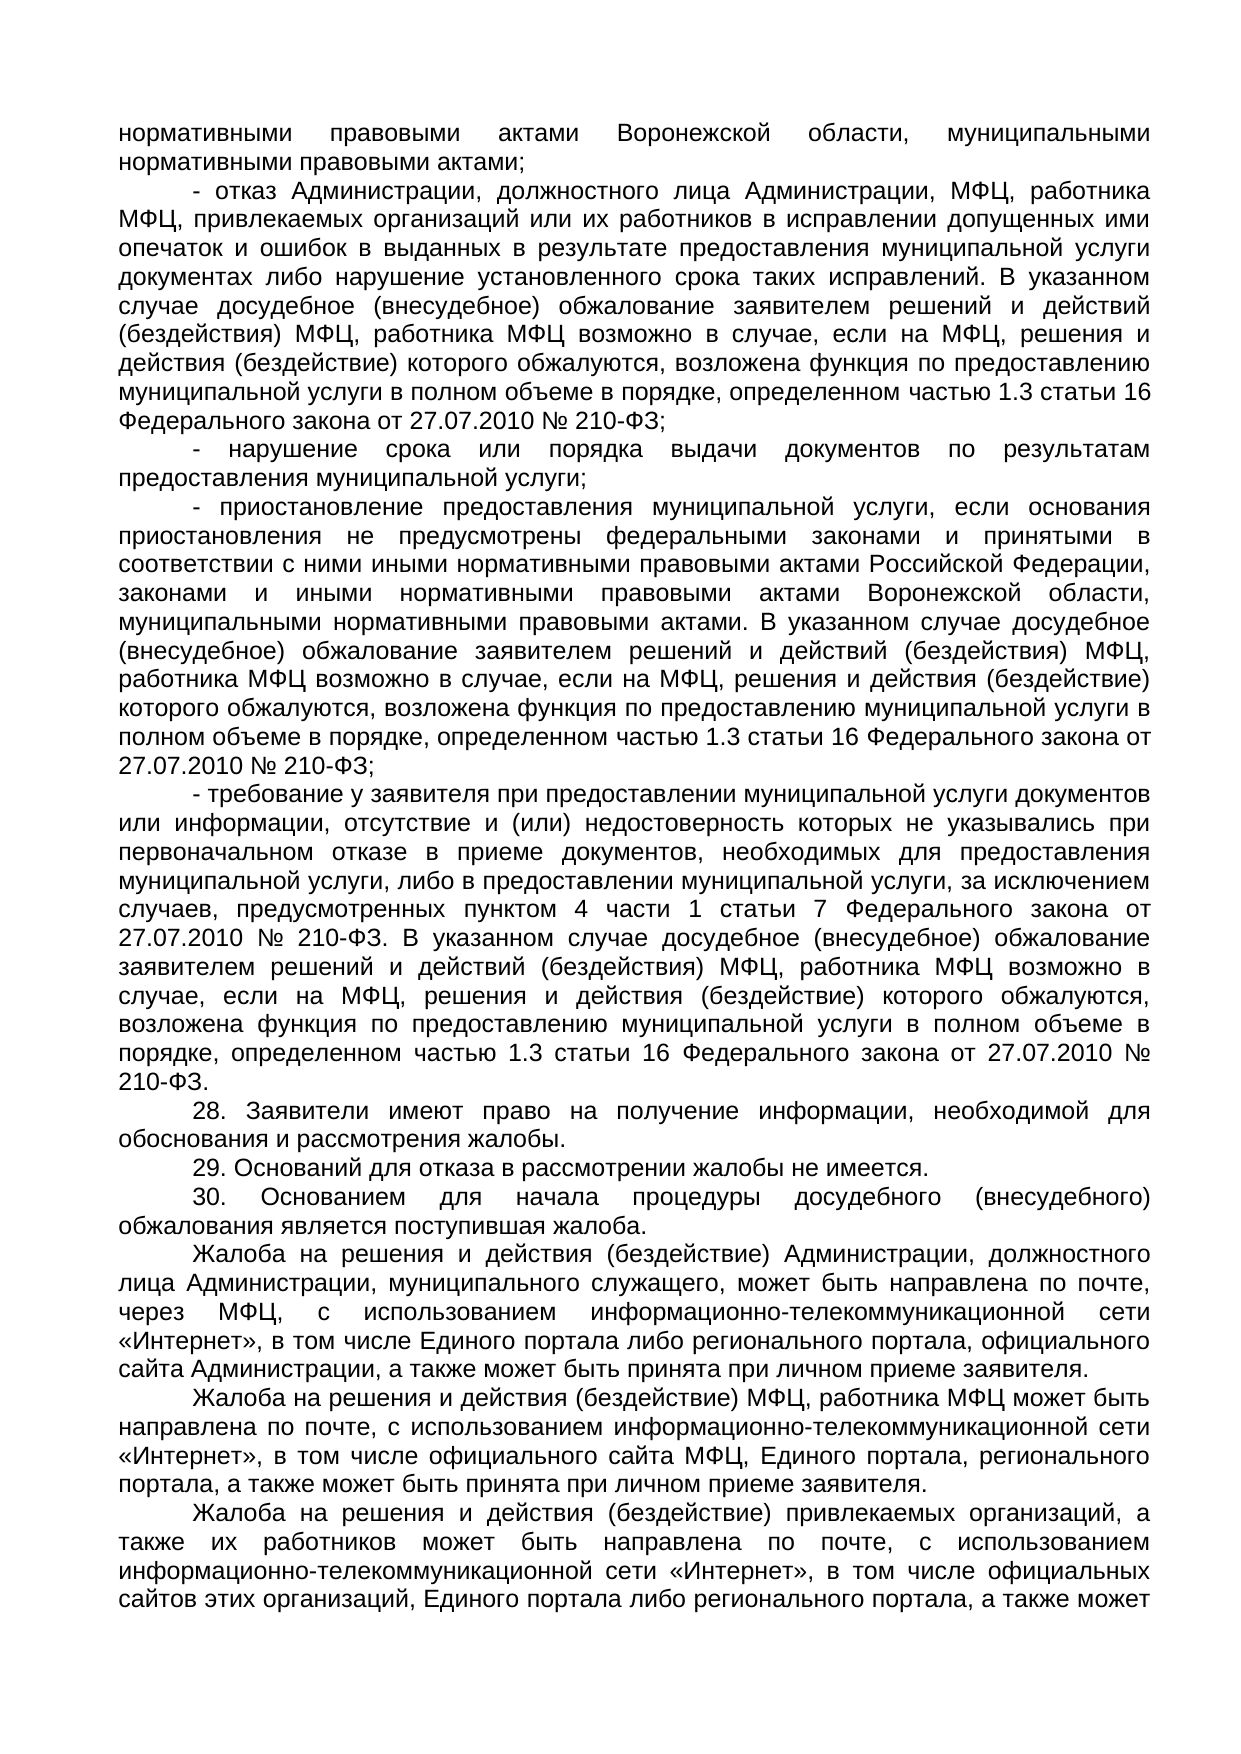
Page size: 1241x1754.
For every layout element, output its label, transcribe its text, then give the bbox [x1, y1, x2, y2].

text - приостановление предоставления муниципальной услуги, если основания приостановления не предусмотрены федеральными законами и принятыми в соответствии с ними иными нормативными правовыми актами Российской Федерации, законами и иными нормативными правовыми актами Воронежской области, муниципальными нормативными правовыми актами. В указанном случае досудебное (внесудебное) обжалование заявителем решений и действий (бездействия) МФЦ, работника МФЦ возможно в случае, если на МФЦ, решения и действия (бездействие) которого обжалуются, возложена функция по предоставлению муниципальной услуги в полном объеме в порядке, определенном частью 1.3 статьи 16 Федерального закона от 27.07.2010 № 210-ФЗ; [118, 492, 1152, 779]
text - требование у заявителя при предоставлении муниципальной услуги документов или информации, отсутствие и (или) недостоверность которых не указывались при первоначальном отказе в приеме документов, необходимых для предоставления муниципальной услуги, либо в предоставлении муниципальной услуги, за исключением случаев, предусмотренных пунктом 4 части 1 статьи 7 Федерального закона от 27.07.2010 № 210-ФЗ. В указанном случае досудебное (внесудебное) обжалование заявителем решений и действий (бездействия) МФЦ, работника МФЦ возможно в случае, если на МФЦ, решения и действия (бездействие) которого обжалуются, возложена функция по предоставлению муниципальной услуги в полном объеме в порядке, определенном частью 1.3 статьи 16 Федерального закона от 27.07.2010 № 210-ФЗ. [118, 779, 1152, 1096]
text Жалоба на решения и действия (бездействие) Администрации, должностного лица Администрации, муниципального служащего, может быть направлена по почте, через МФЦ, с использованием информационно-телекоммуникационной сети «Интернет», в том числе Единого портала либо регионального портала, официального сайта Администрации, а также может быть принята при личном приеме заявителя. [118, 1239, 1152, 1383]
text Жалоба на решения и действия (бездействие) МФЦ, работника МФЦ может быть направлена по почте, с использованием информационно-телекоммуникационной сети «Интернет», в том числе официального сайта МФЦ, Единого портала, регионального портала, а также может быть принята при личном приеме заявителя. [118, 1383, 1152, 1498]
text 30. Основанием для начала процедуры досудебного (внесудебного) обжалования является поступившая жалоба. [118, 1182, 1152, 1239]
text - отказ Администрации, должностного лица Администрации, МФЦ, работника МФЦ, привлекаемых организаций или их работников в исправлении допущенных ими опечаток и ошибок в выданных в результате предоставления муниципальной услуги документах либо нарушение установленного срока таких исправлений. В указанном случае досудебное (внесудебное) обжалование заявителем решений и действий (бездействия) МФЦ, работника МФЦ возможно в случае, если на МФЦ, решения и действия (бездействие) которого обжалуются, возложена функция по предоставлению муниципальной услуги в полном объеме в порядке, определенном частью 1.3 статьи 16 Федерального закона от 27.07.2010 № 210-ФЗ; [118, 176, 1152, 434]
text 28. Заявители имеют право на получение информации, необходимой для обоснования и рассмотрения жалобы. [118, 1096, 1152, 1153]
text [118, 1498, 1152, 1613]
text - нарушение срока или порядка выдачи документов по результатам предоставления муниципальной услуги; [118, 434, 1152, 492]
text 29. Оснований для отказа в рассмотрении жалобы не имеется. [118, 1153, 1152, 1182]
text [118, 118, 1152, 176]
